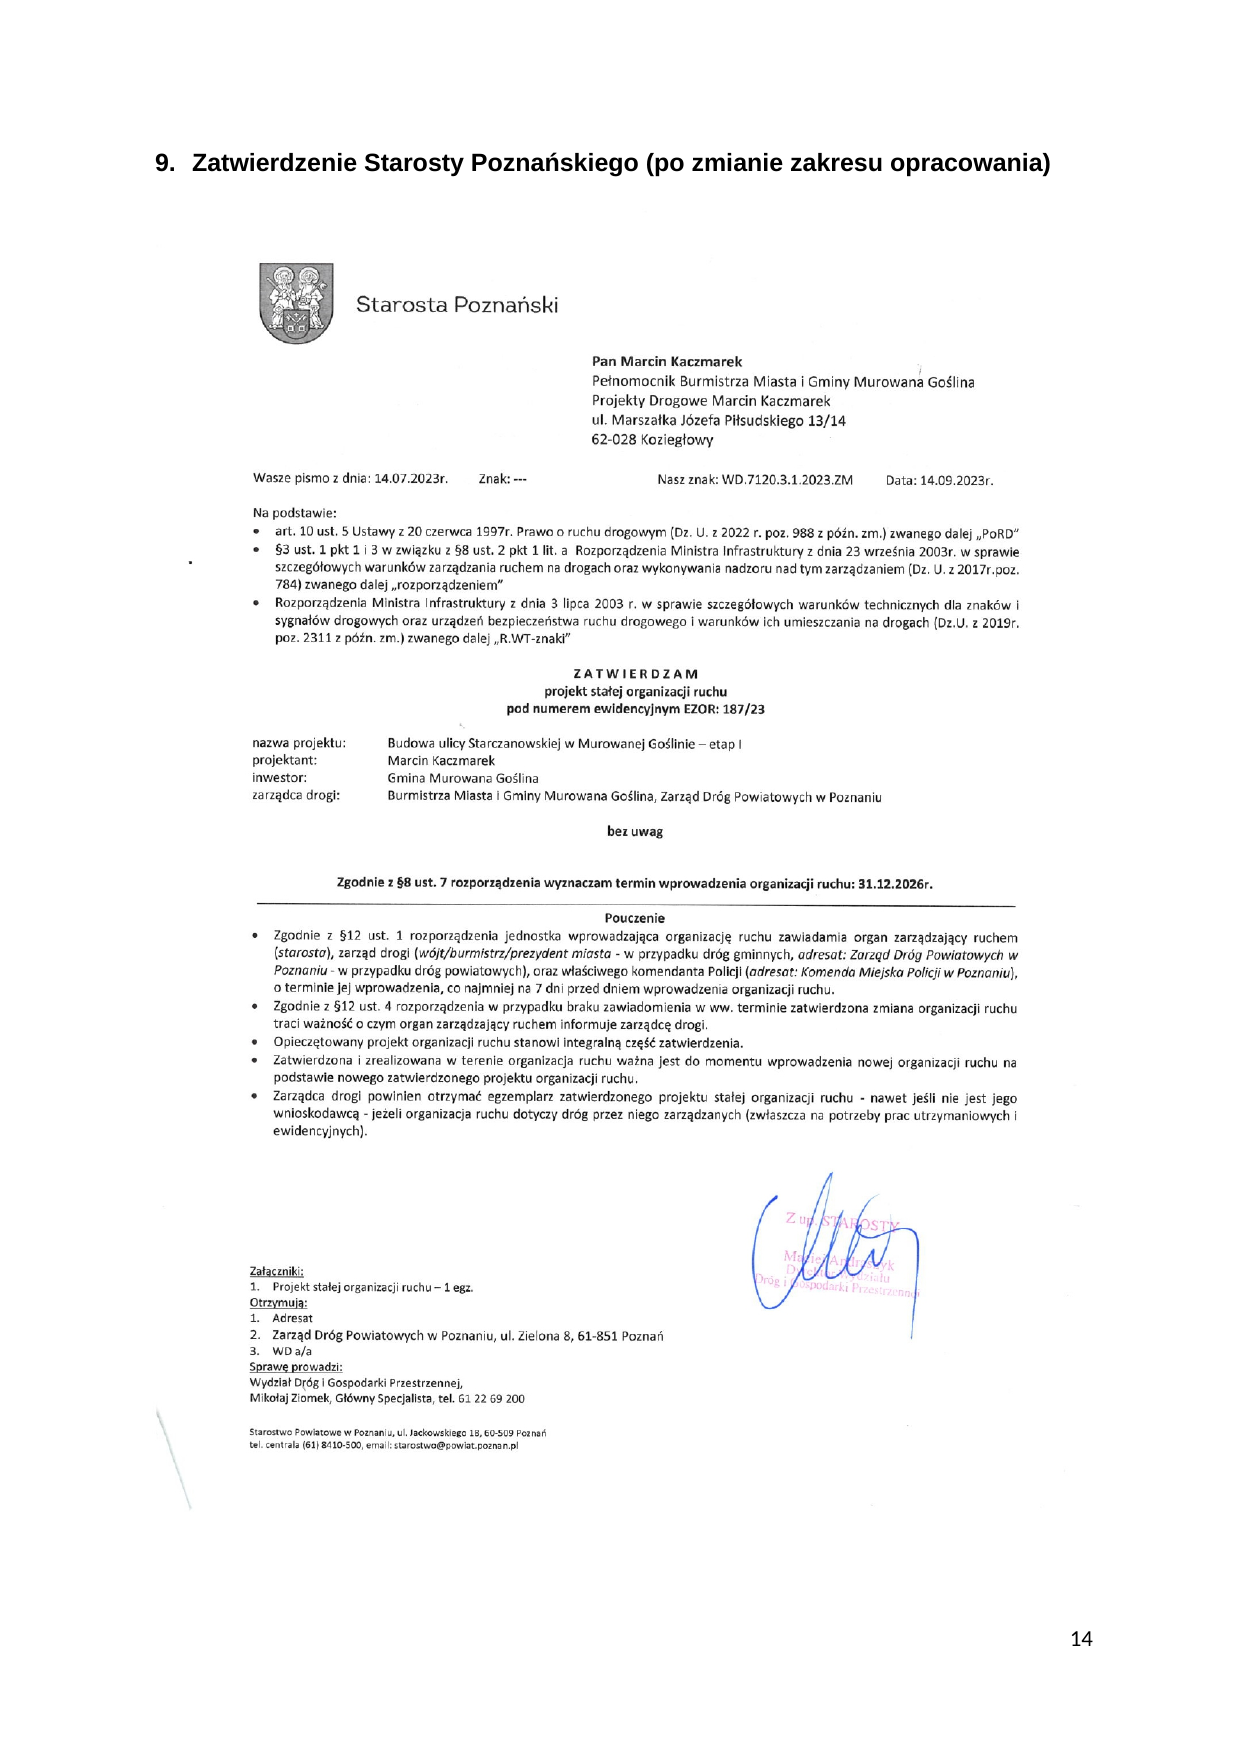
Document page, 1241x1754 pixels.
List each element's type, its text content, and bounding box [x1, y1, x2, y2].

subtitle Zatwierdzenie Starosty Poznańskiego (po zmianie zakresu opracowania) [155, 148, 1093, 176]
picture [147, 180, 1093, 1517]
